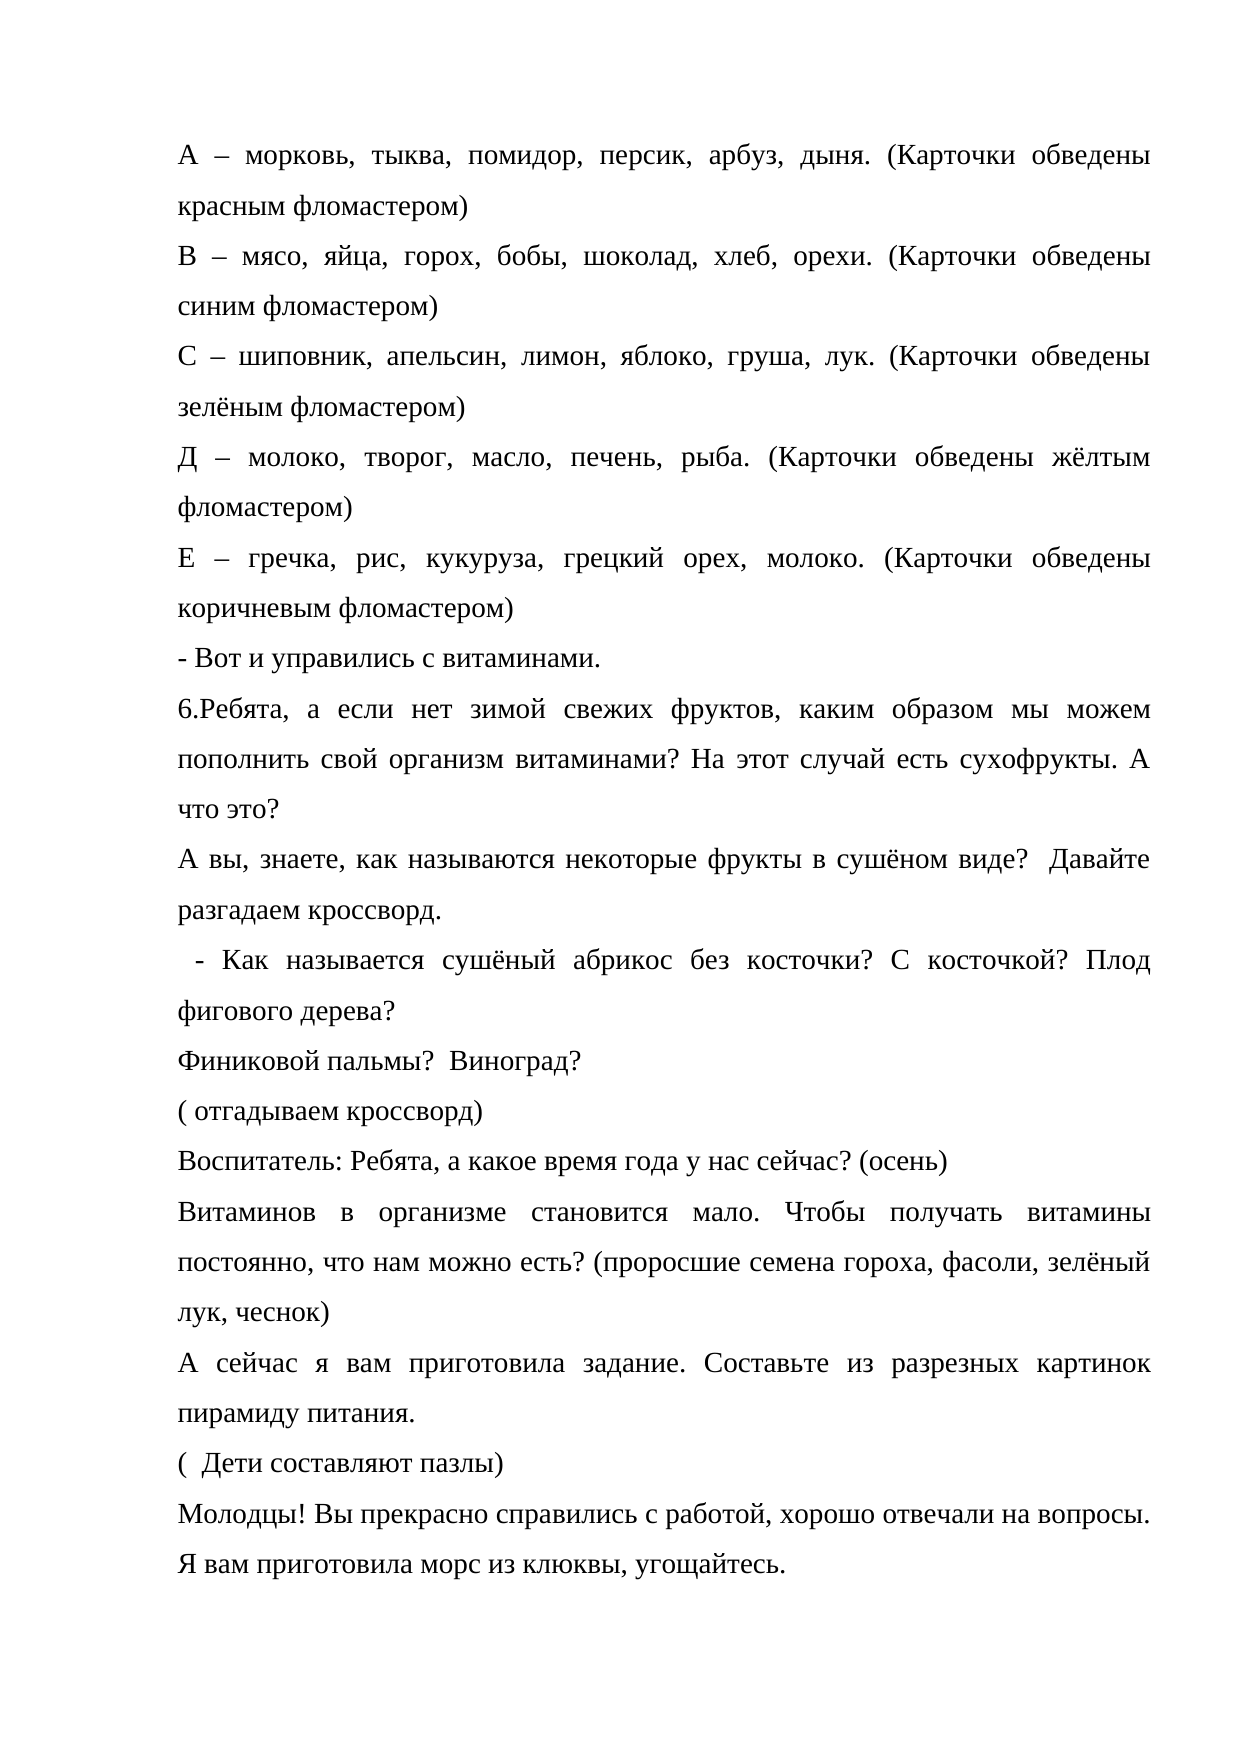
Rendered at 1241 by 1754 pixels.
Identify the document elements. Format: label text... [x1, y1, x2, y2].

text Воспитатель: Ребята, а какое время года у нас сейчас? (осень) [177, 1143, 1152, 1177]
text 6.Ребята, а если нет зимой свежих фруктов, каким образом мы можем пополнить свой организм витаминами? На этот случай есть сухофрукты. А что это? [177, 691, 1152, 825]
text Витаминов в организме становится мало. Чтобы получать витамины постоянно, что нам можно есть? (проросшие семена гороха, фасоли, зелёный лук, чеснок) [177, 1194, 1152, 1328]
text - Как называется сушёный абрикос без косточки? С косточкой? Плод фигового дерева? [177, 942, 1152, 1026]
text А – морковь, тыква, помидор, персик, арбуз, дыня. (Карточки обведены красным фломастером) [177, 137, 1152, 221]
text Молодцы! Вы прекрасно справились с работой, хорошо отвечали на вопросы. Я вам приготовила морс из клюквы, угощайтесь. [177, 1496, 1152, 1579]
text ( отгадываем кроссворд) [177, 1093, 1152, 1127]
text А сейчас я вам приготовила задание. Составьте из разрезных картинок пирамиду питания. [177, 1345, 1152, 1429]
text - Вот и управились с витаминами. [177, 640, 1152, 674]
text С – шиповник, апельсин, лимон, яблоко, груша, лук. (Карточки обведены зелёным фломастером) [177, 338, 1152, 422]
text Финиковой пальмы? Виноград? [177, 1043, 1152, 1076]
text А вы, знаете, как называются некоторые фрукты в сушёном виде? Давайте разгадаем кроссворд. [177, 842, 1152, 926]
text Е – гречка, рис, кукуруза, грецкий орех, молоко. (Карточки обведены коричневым фломастером) [177, 540, 1152, 624]
text ( Дети составляют пазлы) [177, 1445, 1152, 1479]
text Д – молоко, творог, масло, печень, рыба. (Карточки обведены жёлтым фломастером) [177, 439, 1152, 523]
text В – мясо, яйца, горох, бобы, шоколад, хлеб, орехи. (Карточки обведены синим фломастером) [177, 238, 1152, 322]
